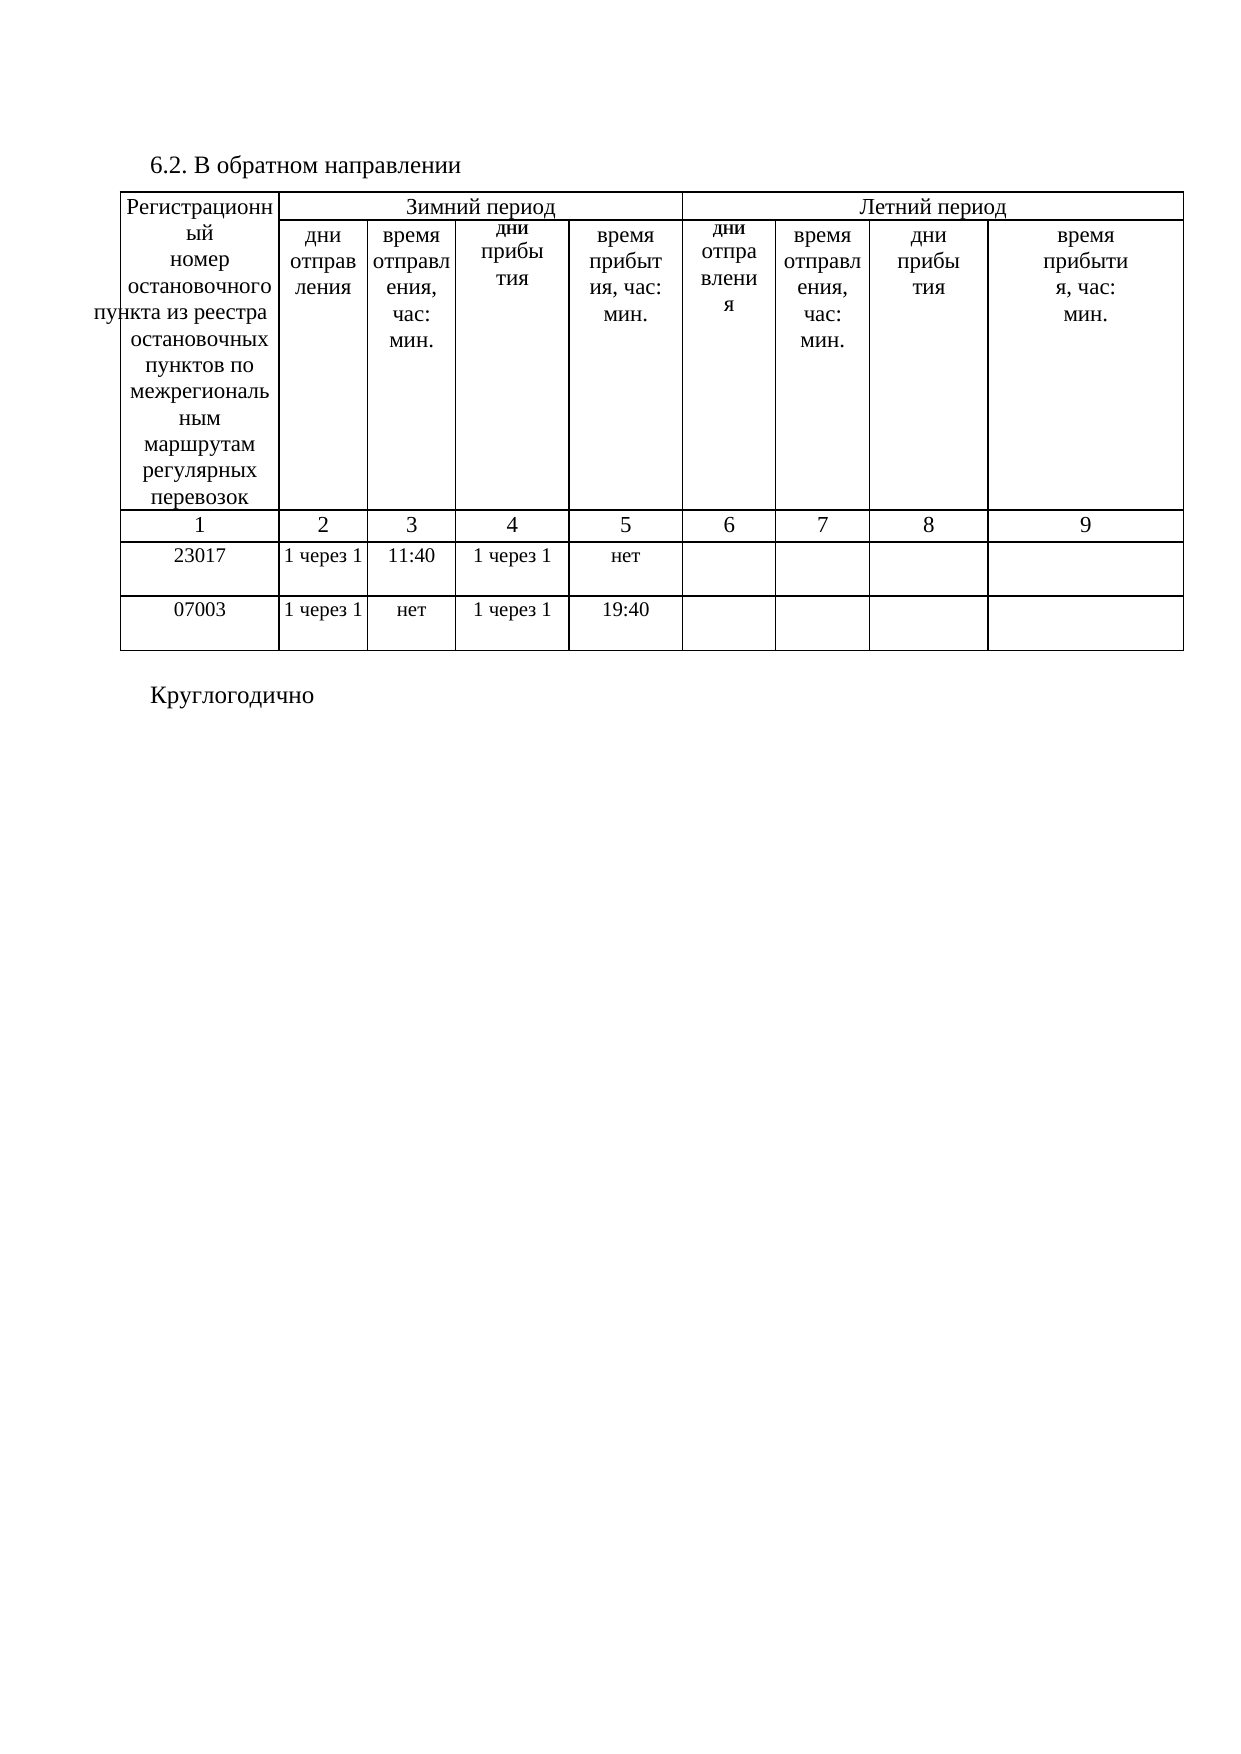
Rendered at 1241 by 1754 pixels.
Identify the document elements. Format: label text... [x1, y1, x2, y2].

table_cell 6 [683, 511, 775, 541]
table_cell 3 [368, 511, 455, 541]
table_cell [776, 597, 869, 650]
table_cell [683, 543, 775, 595]
table_cell ДНИ отпра влени я [683, 221, 775, 509]
table_cell 11:40 [368, 543, 455, 595]
table_cell 1 [121, 511, 278, 541]
table_cell 7 [776, 511, 869, 541]
table_cell 1 через 1 [456, 543, 568, 595]
text 6.2. В обратном направлении [150, 150, 1090, 179]
text Круглогодично [150, 680, 1090, 709]
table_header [121, 193, 278, 509]
table_cell 9 [989, 511, 1183, 541]
table_cell 1 через 1 [456, 597, 568, 650]
table_cell 23017 [121, 543, 278, 595]
table_cell дни прибы тия [870, 221, 987, 509]
table_cell [989, 597, 1183, 650]
table_cell 4 [456, 511, 568, 541]
table_cell [870, 543, 987, 595]
table_cell [683, 597, 775, 650]
table_cell 2 [280, 511, 367, 541]
table_cell [989, 543, 1183, 595]
table_cell время отправл ения, час: мин. [368, 221, 455, 509]
table_header Летний период [683, 193, 1183, 219]
table_cell 19:40 [570, 597, 682, 650]
table_cell нет [570, 543, 682, 595]
table_cell нет [368, 597, 455, 650]
table_cell [776, 543, 869, 595]
table_cell 1 через 1 [280, 597, 367, 650]
table_cell ДНИ прибы тия [456, 221, 568, 509]
table_cell 07003 [121, 597, 278, 650]
table_cell время прибыт ия, час: мин. [570, 221, 682, 509]
table_cell [870, 597, 987, 650]
table_cell 5 [570, 511, 682, 541]
table_cell дни отправ ления [280, 221, 367, 509]
table_header Зимний период [280, 193, 682, 219]
table_cell 8 [870, 511, 987, 541]
table_cell 1 через 1 [280, 543, 367, 595]
table_cell время прибыти я, час: мин. [989, 221, 1183, 509]
table_cell время отправл ения, час: мин. [776, 221, 869, 509]
